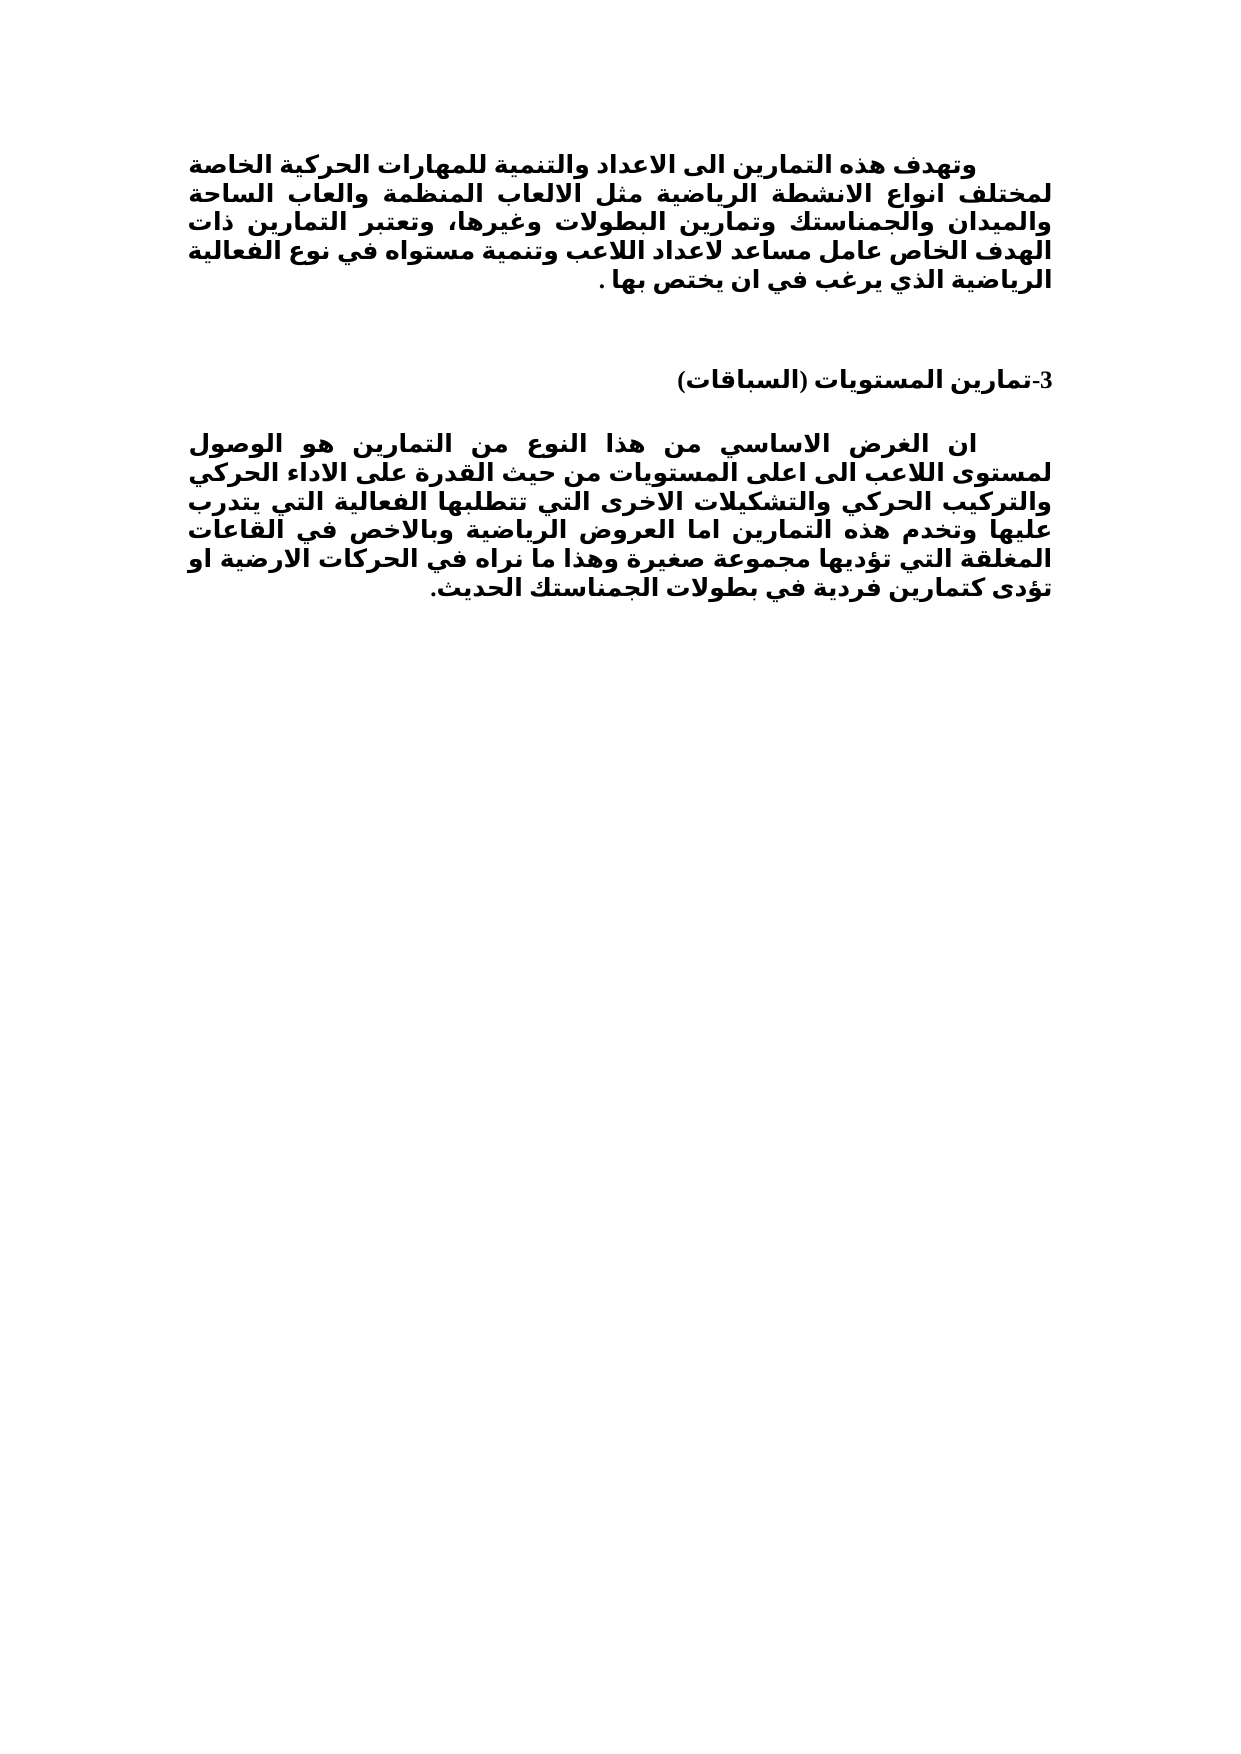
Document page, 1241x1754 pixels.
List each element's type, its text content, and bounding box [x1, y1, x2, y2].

text 3-تمارين المستويات (السباقات) [187, 365, 1053, 393]
text وتهدف هذه التمارين الى الاعداد والتنمية للمهارات الحركية الخاصة لمختلف انواع الانشطة الرياضية مثل الالعاب المنظمة والعاب الساحة والميدان والجمناستك وتمارين البطولات وغيرها، وتعتبر التمارين ذات الهدف الخاص عامل مساعد لاعداد اللاعب وتنمية مستواه في نوع الفعالية الرياضية الذي يرغب في ان يختص بها . [187, 150, 1053, 294]
text ان الغرض الاساسي من هذا النوع من التمارين هو الوصول لمستوى اللاعب الى اعلى المستويات من حيث القدرة على الاداء الحركي والتركيب الحركي والتشكيلات الاخرى التي تتطلبها الفعالية التي يتدرب عليها وتخدم هذه التمارين اما العروض الرياضية وبالاخص في القاعات المغلقة التي تؤديها مجموعة صغيرة وهذا ما نراه في الحركات الارضية او تؤدى كتمارين فردية في بطولات الجمناستك الحديث. [187, 429, 1053, 602]
